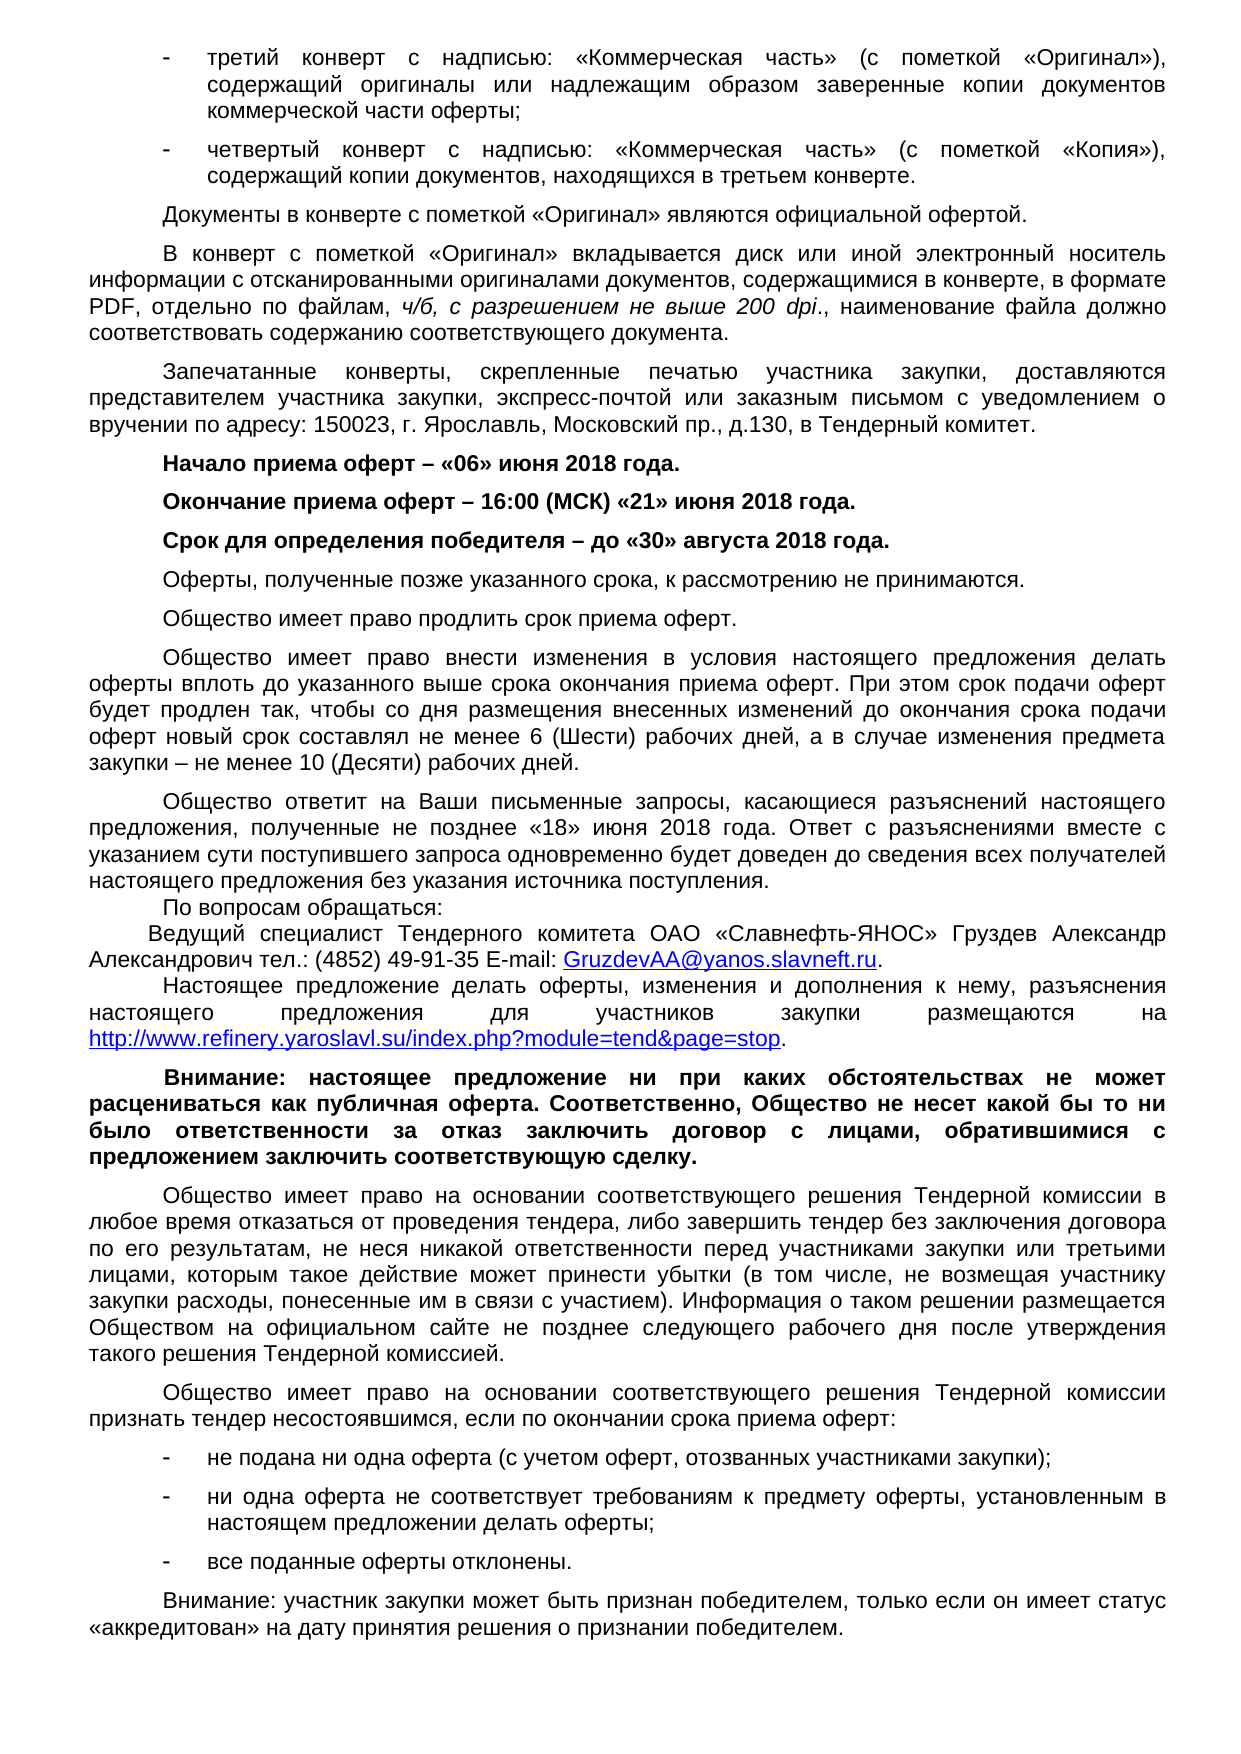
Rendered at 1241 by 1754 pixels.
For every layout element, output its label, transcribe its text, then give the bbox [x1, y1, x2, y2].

list четвертый конверт с надписью: «Коммерческая часть» (с пометкой «Копия»), содержащий копии документов, находящихся в третьем конверте. [162, 136, 1167, 189]
text Запечатанные конверты, скрепленные печатью участника закупки, доставляются представителем участника закупки, экспресс-почтой или заказным письмом с уведомлением о вручении по адресу: 150023, г. Ярославль, Московский пр., д.130, в Тендерный комитет. [89, 358, 1167, 437]
text Общество имеет право на основании соответствующего решения Тендерной комиссии признать тендер несостоявшимся, если по окончании срока приема оферт: [89, 1379, 1167, 1432]
text Общество имеет право внести изменения в условия настоящего предложения делать оферты вплоть до указанного выше срока окончания приема оферт. При этом срок подачи оферт будет продлен так, чтобы со дня размещения внесенных изменений до окончания срока подачи оферт новый срок составлял не менее 6 (Шести) рабочих дней, а в случае изменения предмета закупки – не менее 10 (Десяти) рабочих дней. [89, 644, 1167, 776]
list не подана ни одна оферта (с учетом оферт, отозванных участниками закупки); [162, 1444, 1167, 1471]
text Оферты, полученные позже указанного срока, к рассмотрению не принимаются. [89, 566, 1167, 592]
text Документы в конверте с пометкой «Оригинал» являются официальной офертой. [89, 201, 1167, 227]
list ни одна оферта не соответствует требованиям к предмету оферты, установленным в настоящем предложении делать оферты; [162, 1483, 1167, 1536]
text По вопросам обращаться: [89, 893, 1167, 920]
text Общество имеет право на основании соответствующего решения Тендерной комиссии в любое время отказаться от проведения тендера, либо завершить тендер без заключения договора по его результатам, не неся никакой ответственности перед участниками закупки или третьими лицами, которым такое действие может принести убытки (в том числе, не возмещая участнику закупки расходы, понесенные им в связи с участием). Информация о таком решении размещается Обществом на официальном сайте не позднее следующего рабочего дня после утверждения такого решения Тендерной комиссией. [89, 1182, 1167, 1366]
list третий конверт с надписью: «Коммерческая часть» (с пометкой «Оригинал»), содержащий оригиналы или надлежащим образом заверенные копии документов коммерческой части оферты; [162, 44, 1167, 123]
text Срок для определения победителя – до «30» августа 2018 года. [162, 527, 1167, 553]
text Начало приема оферт – «06» июня 2018 года. [162, 449, 1167, 476]
text Ведущий специалист Тендерного комитета ОАО «Славнефть-ЯНОС» Груздев Александр Александрович тел.: (4852) 49-91-35 E-mail: GruzdevAA@yanos.slavneft.ru. [89, 920, 1167, 972]
text Окончание приема оферт – 16:00 (МСК) «21» июня 2018 года. [162, 488, 1167, 515]
text Внимание: участник закупки может быть признан победителем, только если он имеет статус «аккредитован» на дату принятия решения о признании победителем. [89, 1587, 1167, 1640]
text Общество ответит на Ваши письменные запросы, касающиеся разъяснений настоящего предложения, полученные не позднее «18» июня 2018 года. Ответ с разъяснениями вместе с указанием сути поступившего запроса одновременно будет доведен до сведения всех получателей настоящего предложения без указания источника поступления. [89, 788, 1167, 893]
list все поданные оферты отклонены. [162, 1548, 1167, 1574]
text Настоящее предложение делать оферты, изменения и дополнения к нему, разъяснения настоящего предложения для участников закупки размещаются на http://www.refinery.yaroslavl.su/index.php?module=tend&page=stop. [89, 972, 1167, 1052]
text Общество имеет право продлить срок приема оферт. [89, 605, 1167, 631]
text В конверт с пометкой «Оригинал» вкладывается диск или иной электронный носитель информации с отсканированными оригиналами документов, содержащимися в конверте, в формате PDF, отдельно по файлам, ч/б, с разрешением не выше 200 dpi., наименование файла должно соответствовать содержанию соответствующего документа. [89, 240, 1167, 345]
text Внимание: настоящее предложение ни при каких обстоятельствах не может расцениваться как публичная оферта. Соответственно, Общество не несет какой бы то ни было ответственности за отказ заключить договор с лицами, обратившимися с предложением заключить соответствующую сделку. [89, 1064, 1167, 1169]
